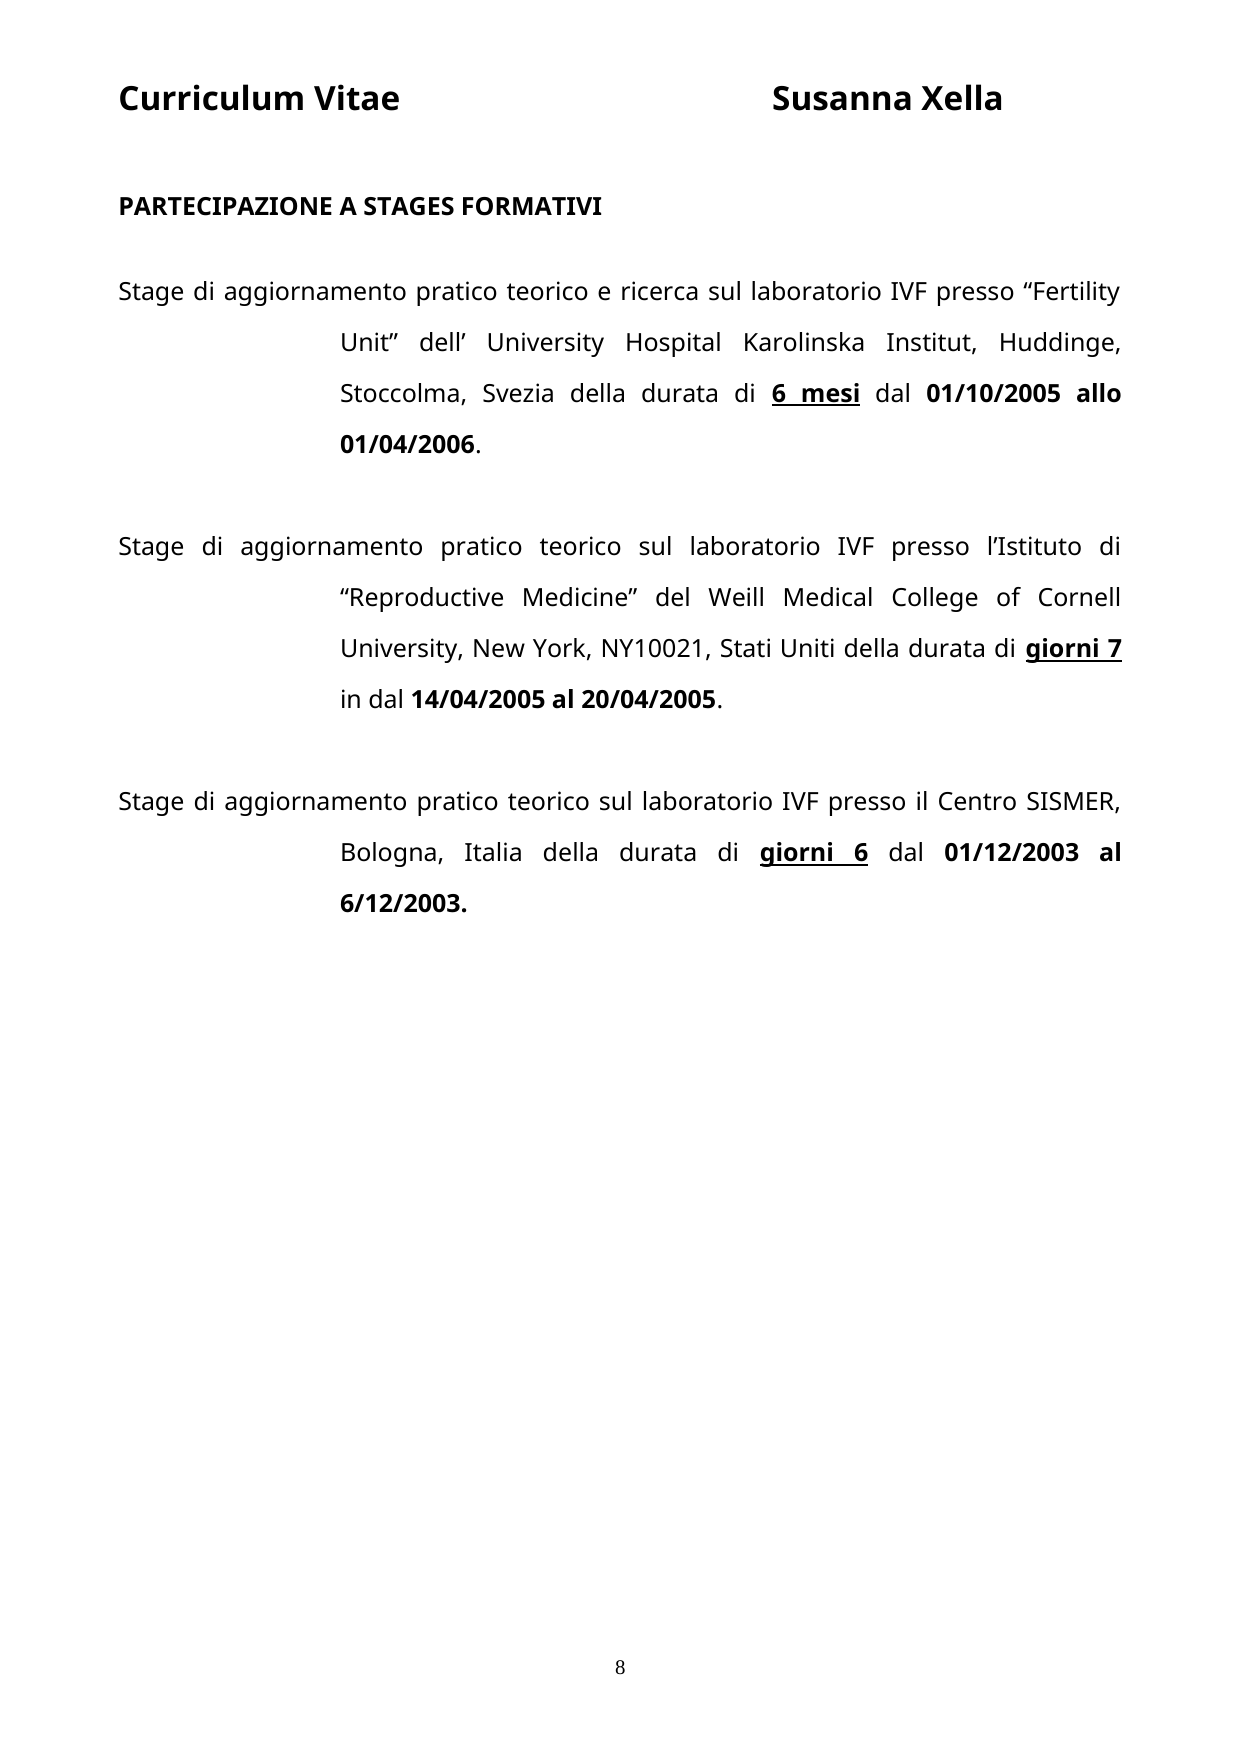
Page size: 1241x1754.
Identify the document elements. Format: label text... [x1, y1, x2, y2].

text PARTECIPAZIONE A STAGES FORMATIVI [118, 185, 1122, 223]
text Stage di aggiornamento pratico teorico sul laboratorio IVF presso l’Istituto di “Reproductive Medicine” del Weill Medical College of Cornell University, New York, NY10021, Stati Uniti della durata di giorni 7 in dal 14/04/2005 al 20/04/2005. [118, 529, 1122, 716]
text Stage di aggiornamento pratico teorico sul laboratorio IVF presso il Centro SISMER, Bologna, Italia della durata di giorni 6 dal 01/12/2003 al 6/12/2003. [118, 784, 1122, 920]
text Stage di aggiornamento pratico teorico e ricerca sul laboratorio IVF presso “Fertility Unit” dell’ University Hospital Karolinska Institut, Huddinge, Stoccolma, Svezia della durata di 6 mesi dal 01/10/2005 allo 01/04/2006. [118, 274, 1122, 461]
